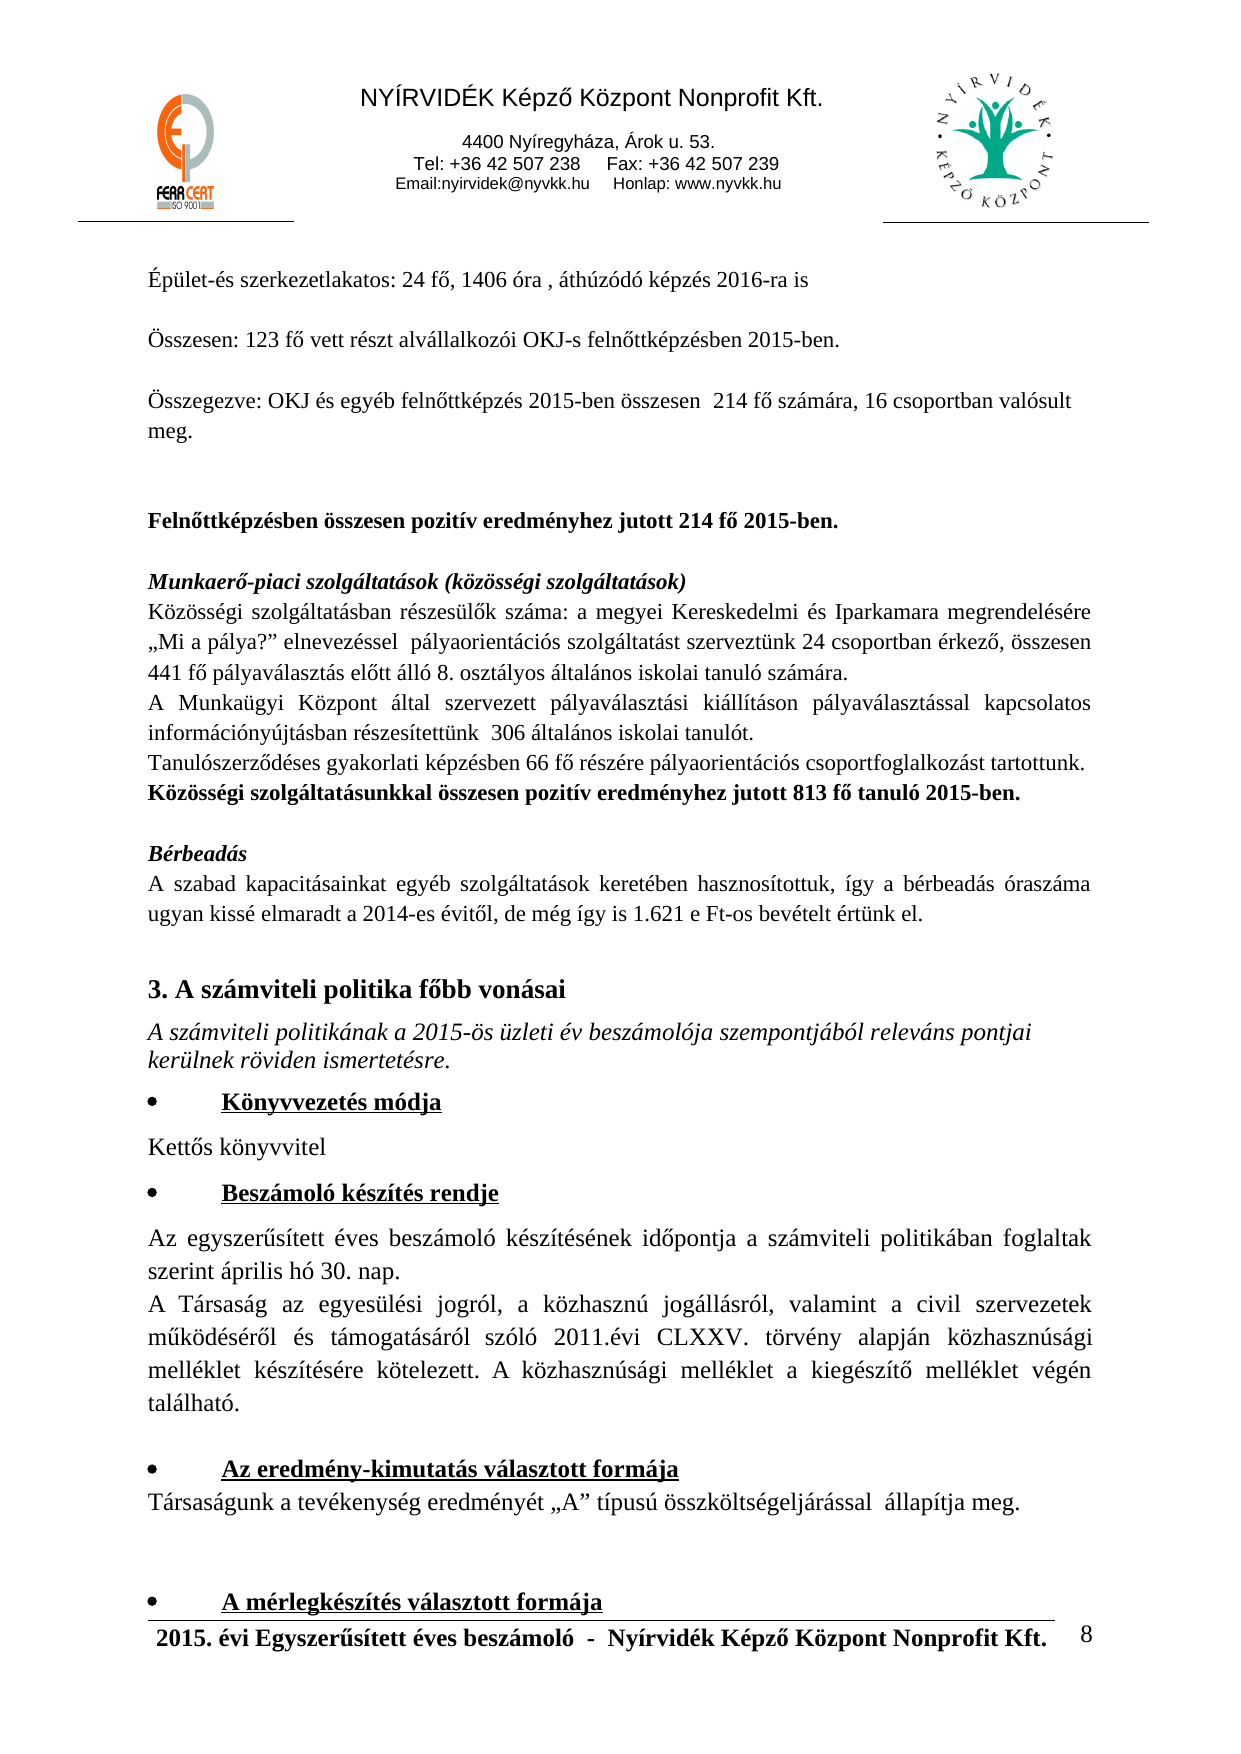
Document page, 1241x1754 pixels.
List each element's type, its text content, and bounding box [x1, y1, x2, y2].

picture [157, 94, 214, 209]
text Közösségi szolgáltatásunkkal összesen pozitív eredményhez jutott 813 fő tanuló 2015-ben. [148, 779, 1093, 806]
text Tanulószerződéses gyakorlati képzésben 66 fő részére pályaorientációs csoportfoglalkozást tartottunk. [148, 749, 1093, 776]
text Felnőttképzésben összesen pozitív eredményhez jutott 214 fő 2015-ben. [148, 507, 1093, 534]
text Az egyszerűsített éves beszámoló készítésének időpontja a számviteli politikában foglaltak szerint április hó 30. nap. [148, 1223, 1093, 1285]
text Közösségi szolgáltatásban részesülők száma: a megyei Kereskedelmi és Iparkamara megrendelésére „Mi a pálya?” elnevezéssel pályaorientációs szolgáltatást szerveztünk 24 csoportban érkező, összesen 441 fő pályaválasztás előtt álló 8. osztályos általános iskolai tanuló számára. [148, 598, 1093, 685]
text Munkaerő-piaci szolgáltatások (közösségi szolgáltatások) [148, 568, 1093, 594]
list A mérlegkészítés választott formája [148, 1587, 1093, 1615]
list Beszámoló készítés rendje [148, 1178, 1093, 1207]
text A szabad kapacitásainkat egyéb szolgáltatások keretében hasznosítottuk, így a bérbeadás óraszáma ugyan kissé elmaradt a 2014-es évitől, de még így is 1.621 e Ft-os bevételt értünk el. [148, 870, 1093, 927]
text Épület-és szerkezetlakatos: 24 fő, 1406 óra , áthúzódó képzés 2016-ra is [148, 266, 1093, 292]
text Összesen: 123 fő vett részt alvállalkozói OKJ-s felnőttképzésben 2015-ben. [148, 326, 1093, 353]
text Bérbeadás [148, 840, 1093, 866]
list Kettős könyvvitel [148, 1132, 1093, 1161]
text 3. A számviteli politika főbb vonásai [148, 973, 1093, 1004]
list Társaságunk a tevékenység eredményét „A” típusú összköltségeljárással állapítja meg. [148, 1487, 1093, 1516]
picture [936, 73, 1054, 209]
text A Munkaügyi Központ által szervezett pályaválasztási kiállításon pályaválasztással kapcsolatos információnyújtásban részesítettünk 306 általános iskolai tanulót. [148, 689, 1093, 745]
text A számviteli politikának a 2015-ös üzleti év beszámolója szempontjából releváns pontjai kerülnek röviden ismertetésre. [148, 1017, 1093, 1074]
text A Társaság az egyesülési jogról, a közhasznú jogállásról, valamint a civil szervezetek működéséről és támogatásáról szóló 2011.évi CLXXV. törvény alapján közhasznúsági melléklet készítésére kötelezett. A közhasznúsági melléklet a kiegészítő melléklet végén található. [148, 1289, 1093, 1417]
list Az eredmény-kimutatás választott formája [148, 1454, 1093, 1483]
text Összegezve: OKJ és egyéb felnőttképzés 2015-ben összesen 214 fő számára, 16 csoportban valósult meg. [148, 387, 1093, 443]
list Könyvvezetés módja [148, 1087, 1093, 1116]
